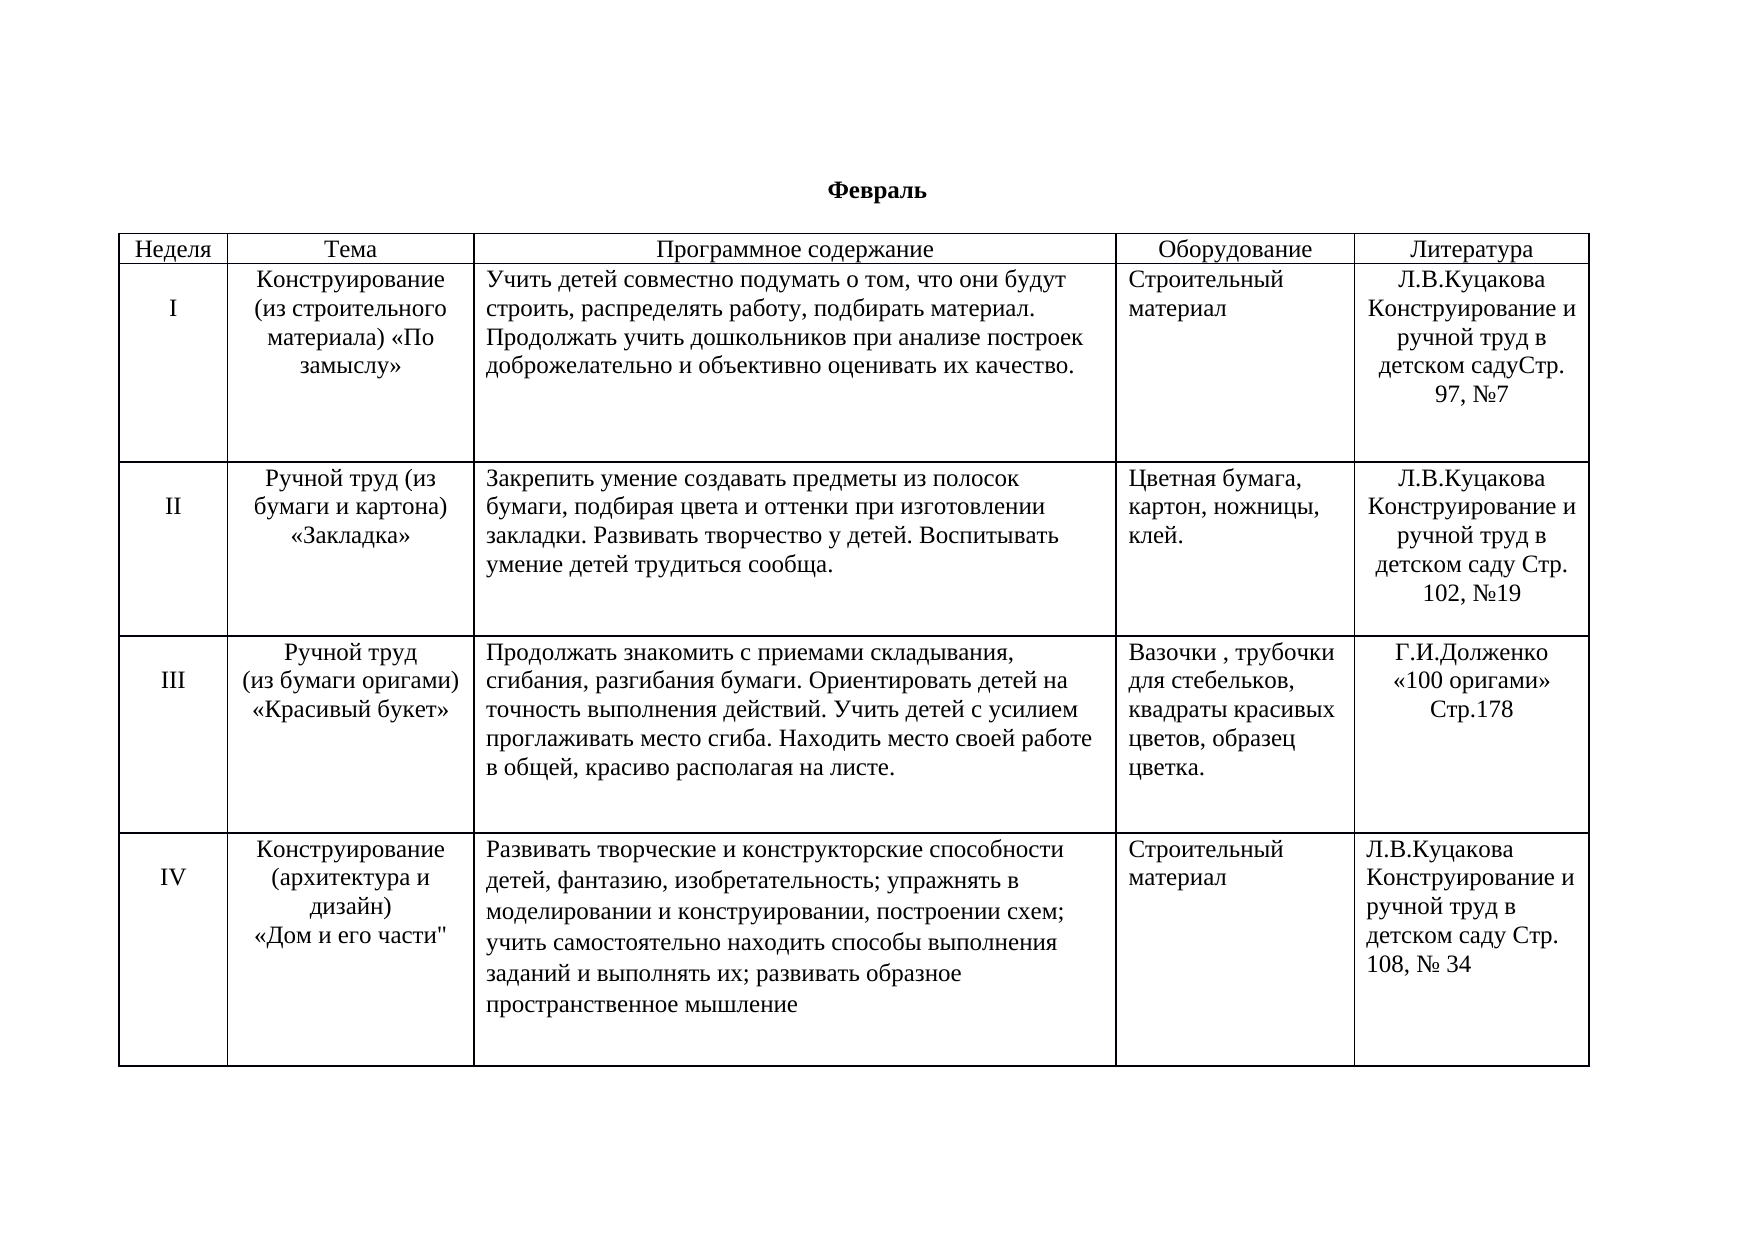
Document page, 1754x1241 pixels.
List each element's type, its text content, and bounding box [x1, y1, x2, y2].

table_cell Вазочки , трубочки для стебельков, квадраты красивых цветов, образец цветка. [1117, 637, 1354, 832]
table_cell Закрепить умение создавать предметы из полосок бумаги, подбирая цвета и оттенки при изготовлении закладки. Развивать творчество у детей. Воспитывать умение детей трудиться сообща. [475, 463, 1115, 635]
text Февраль [118, 175, 1636, 204]
table_cell Цветная бумага, картон, ножницы, клей. [1117, 463, 1354, 635]
table_cell I [120, 264, 227, 461]
table_cell Конструирование (из строительного материала) «По замыслу» [228, 264, 473, 461]
table_cell Развивать творческие и конструкторские способности детей, фантазию, изобретательность; упражнять в моделировании и конструировании, построении схем; учить самостоятельно находить способы выполнения заданий и выполнять их; развивать образное пространственное мышление [475, 834, 1115, 1065]
table_cell Ручной труд (из бумаги и картона) «Закладка» [228, 463, 473, 635]
table_header Программное содержание [475, 234, 1115, 263]
table_cell Строительный материал [1117, 264, 1354, 461]
table_cell Л.В.Куцакова Конструирование и ручной труд в детском саду Стр. 108, № 34 [1355, 834, 1588, 1065]
table_cell III [120, 637, 227, 832]
table_header Оборудование [1117, 234, 1354, 263]
table_cell Строительный материал [1117, 834, 1354, 1065]
table_cell Продолжать знакомить с приемами складывания, сгибания, разгибания бумаги. Ориентировать детей на точность выполнения действий. Учить детей с усилием проглаживать место сгиба. Находить место своей работе в общей, красиво располагая на листе. [475, 637, 1115, 832]
table_header Неделя [120, 234, 227, 263]
table_cell Конструирование (архитектура и дизайн) «Дом и его части" [228, 834, 473, 1065]
table_header Тема [228, 234, 473, 263]
table_cell II [120, 463, 227, 635]
table_cell Г.И.Долженко «100 оригами» Стр.178 [1355, 637, 1588, 832]
table_cell Л.В.Куцакова Конструирование и ручной труд в детском садуСтр. 97, №7 [1355, 264, 1588, 461]
table_cell IV [120, 834, 227, 1065]
table_header Литература [1355, 234, 1588, 263]
table_cell Л.В.Куцакова Конструирование и ручной труд в детском саду Стр. 102, №19 [1355, 463, 1588, 635]
table_cell Ручной труд (из бумаги оригами) «Красивый букет» [228, 637, 473, 832]
table_cell Учить детей совместно подумать о том, что они будут строить, распределять работу, подбирать материал. Продолжать учить дошкольников при анализе построек доброжелательно и объективно оценивать их качество. [475, 264, 1115, 461]
